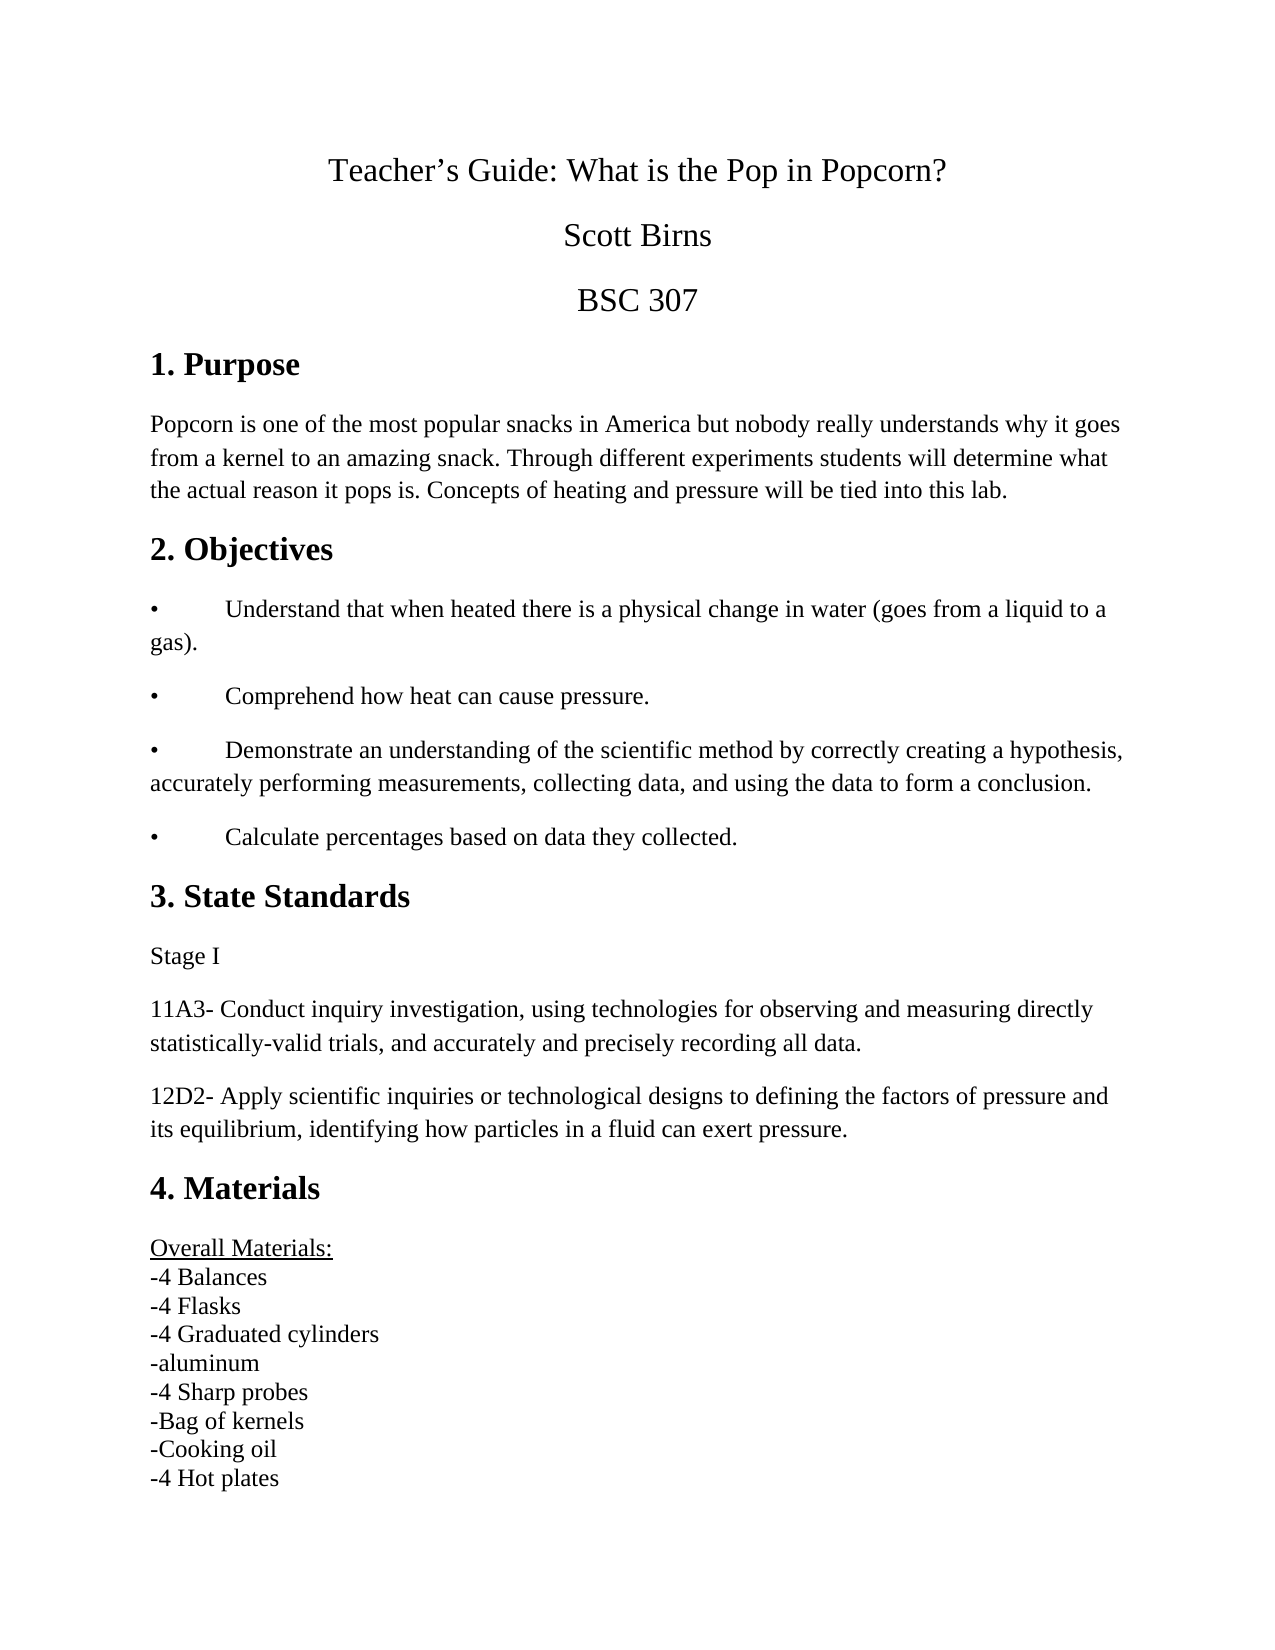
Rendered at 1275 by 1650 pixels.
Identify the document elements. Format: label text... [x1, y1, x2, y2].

text 4. Materials [150, 1168, 1125, 1207]
text -4 Hot plates [150, 1463, 1125, 1492]
text Scott Birns [150, 215, 1125, 253]
text 3. State Standards [150, 876, 1125, 914]
text Overall Materials: [150, 1233, 1125, 1262]
text Teacher’s Guide: What is the Pop in Popcorn? [150, 150, 1125, 188]
text -aluminum [150, 1348, 1125, 1377]
text 2. Objectives [150, 529, 1125, 568]
text -Cooking oil [150, 1434, 1125, 1463]
text Stage I [150, 941, 1125, 969]
text 12D2- Apply scientific inquiries or technological designs to defining the factors of pressure and its equilibrium, identifying how particles in a fluid can exert pressure. [150, 1081, 1125, 1143]
text 11A3- Conduct inquiry investigation, using technologies for observing and measuring directly statistically-valid trials, and accurately and precisely recording all data. [150, 994, 1125, 1056]
text • Understand that when heated there is a physical change in water (goes from a liquid to a gas). [150, 594, 1125, 656]
text -4 Balances [150, 1262, 1125, 1291]
text • Comprehend how heat can cause pressure. [150, 681, 1125, 710]
text -4 Graduated cylinders [150, 1319, 1125, 1348]
text Popcorn is one of the most popular snacks in America but nobody really understands why it goes from a kernel to an amazing snack. Through different experiments students will determine what the actual reason it pops is. Concepts of heating and pressure will be tied into this lab. [150, 409, 1125, 504]
text • Demonstrate an understanding of the scientific method by correctly creating a hypothesis, accurately performing measurements, collecting data, and using the data to form a conclusion. [150, 735, 1125, 797]
text 1. Purpose [150, 345, 1125, 383]
text • Calculate percentages based on data they collected. [150, 822, 1125, 851]
text BSC 307 [150, 280, 1125, 318]
text -Bag of kernels [150, 1406, 1125, 1434]
text -4 Sharp probes [150, 1377, 1125, 1406]
text -4 Flasks [150, 1291, 1125, 1319]
